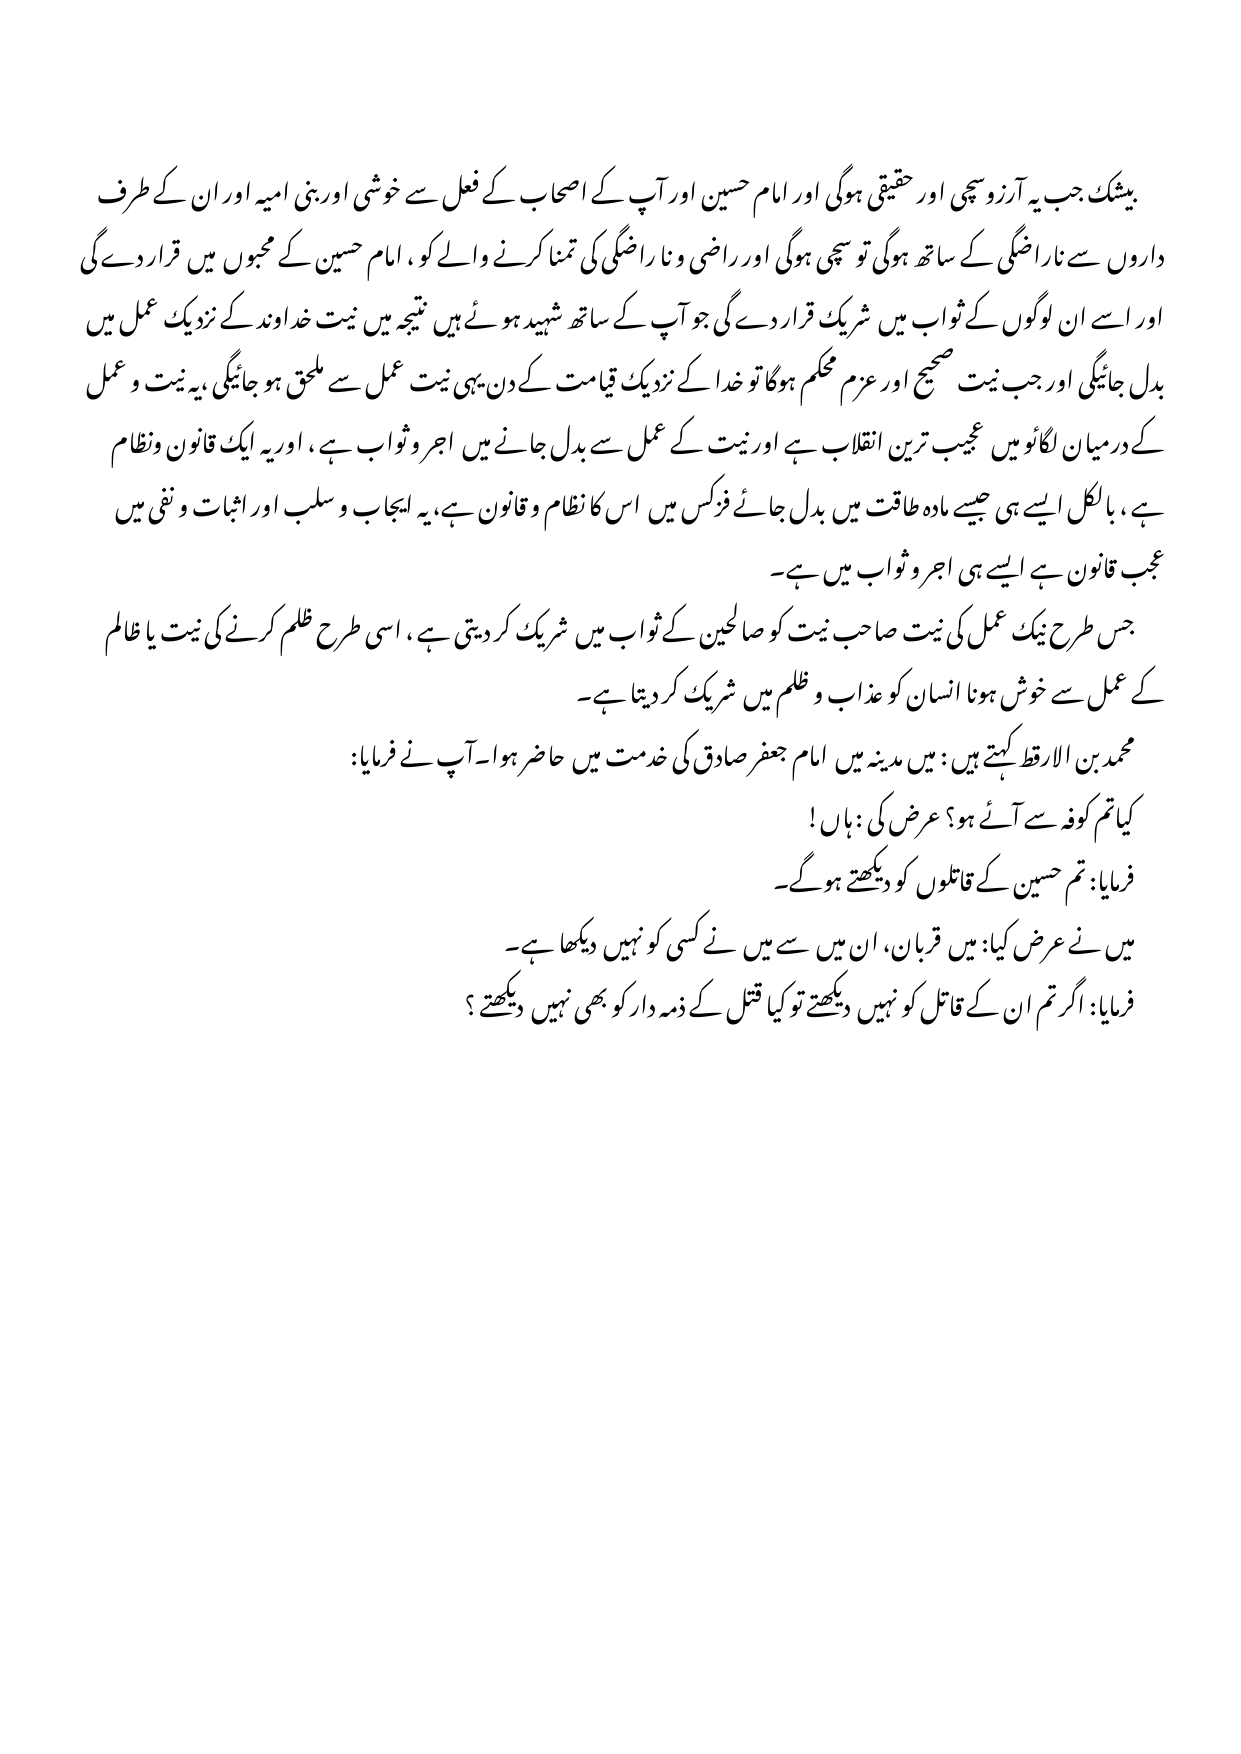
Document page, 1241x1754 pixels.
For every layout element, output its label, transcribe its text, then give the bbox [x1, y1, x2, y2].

text جس طرح نیک عمل کی نیت صاحب نیت کو صالحین کے ثواب میں شریک کر دیتی ہے ، اسی طرح ظلم کرنے کی نیت یا ظالم کے عمل سے خوش ہونا انسان کو عذاب و ظلم میں شریک کر دیتا ہے۔ [75, 594, 1165, 719]
text بیشک جب یہ آرزوسچی اور حقیقی ہوگی اور امام حسین اور آپ کے اصحاب کے فعل سے خوشی اور بنی امیہ اور ان کے طرف داروں سے ناراضگی کے ساتھ ہوگی تو سچی ہوگی اور راضی و نا راضگی کی تمنا کرنے والے کو ، امام حسین کے محبوں میں قرار دے گی اور اسے ان لوگوں کے ثواب میں شریک قرار دے گی جو آپ کے ساتھ شہید ہو ئے ہیں نتیجہ میں نیت خداوند کے نزدیک عمل میں بدل جائیگی اور جب نیت صحیح اور عزم محکم ہوگا تو خدا کے نزدیک قیامت کے دن یہی نیت عمل سے ملحق ہو جائیگی ،یہ نیت و عمل کے درمیان لگائو میں عجیب ترین انقلاب ہے اور نیت کے عمل سے بدل جانے میں اجر و ثواب ہے ، اور یہ ایک قانون ونظام ہے ، بالکل ایسے ہی جیسے مادہ طاقت میں بدل جائے فزکس میں اس کا نظام و قانون ہے، یہ ایجاب و سلب اور اثبات و نفی میں عجب قانون ہے ایسے ہی اجر و ثواب میں ہے۔ [75, 156, 1165, 594]
text میں نے عرض کیا: میں قربان، ان میں سے میں نے کسی کو نہیں دیکھا ہے۔ [75, 906, 1165, 969]
text فرمایا: اگر تم ان کے قاتل کو نہیں دیکھتے تو کیا قتل کے ذمہ دار کو بھی نہیں دیکھتے ؟ [75, 969, 1165, 1031]
text محمد بن الارقط کہتے ہیں : میں مدینہ میں امام جعفر صادق کی خدمت میں حاضر ہوا۔آپ نے فرمایا: [75, 719, 1165, 781]
text فرمایا: تم حسین کے قاتلوں کو دیکھتے ہوگے۔ [75, 844, 1165, 906]
text کیاتم کوفہ سے آئے ہو؟ عرض کی : ہاں! [75, 781, 1165, 844]
